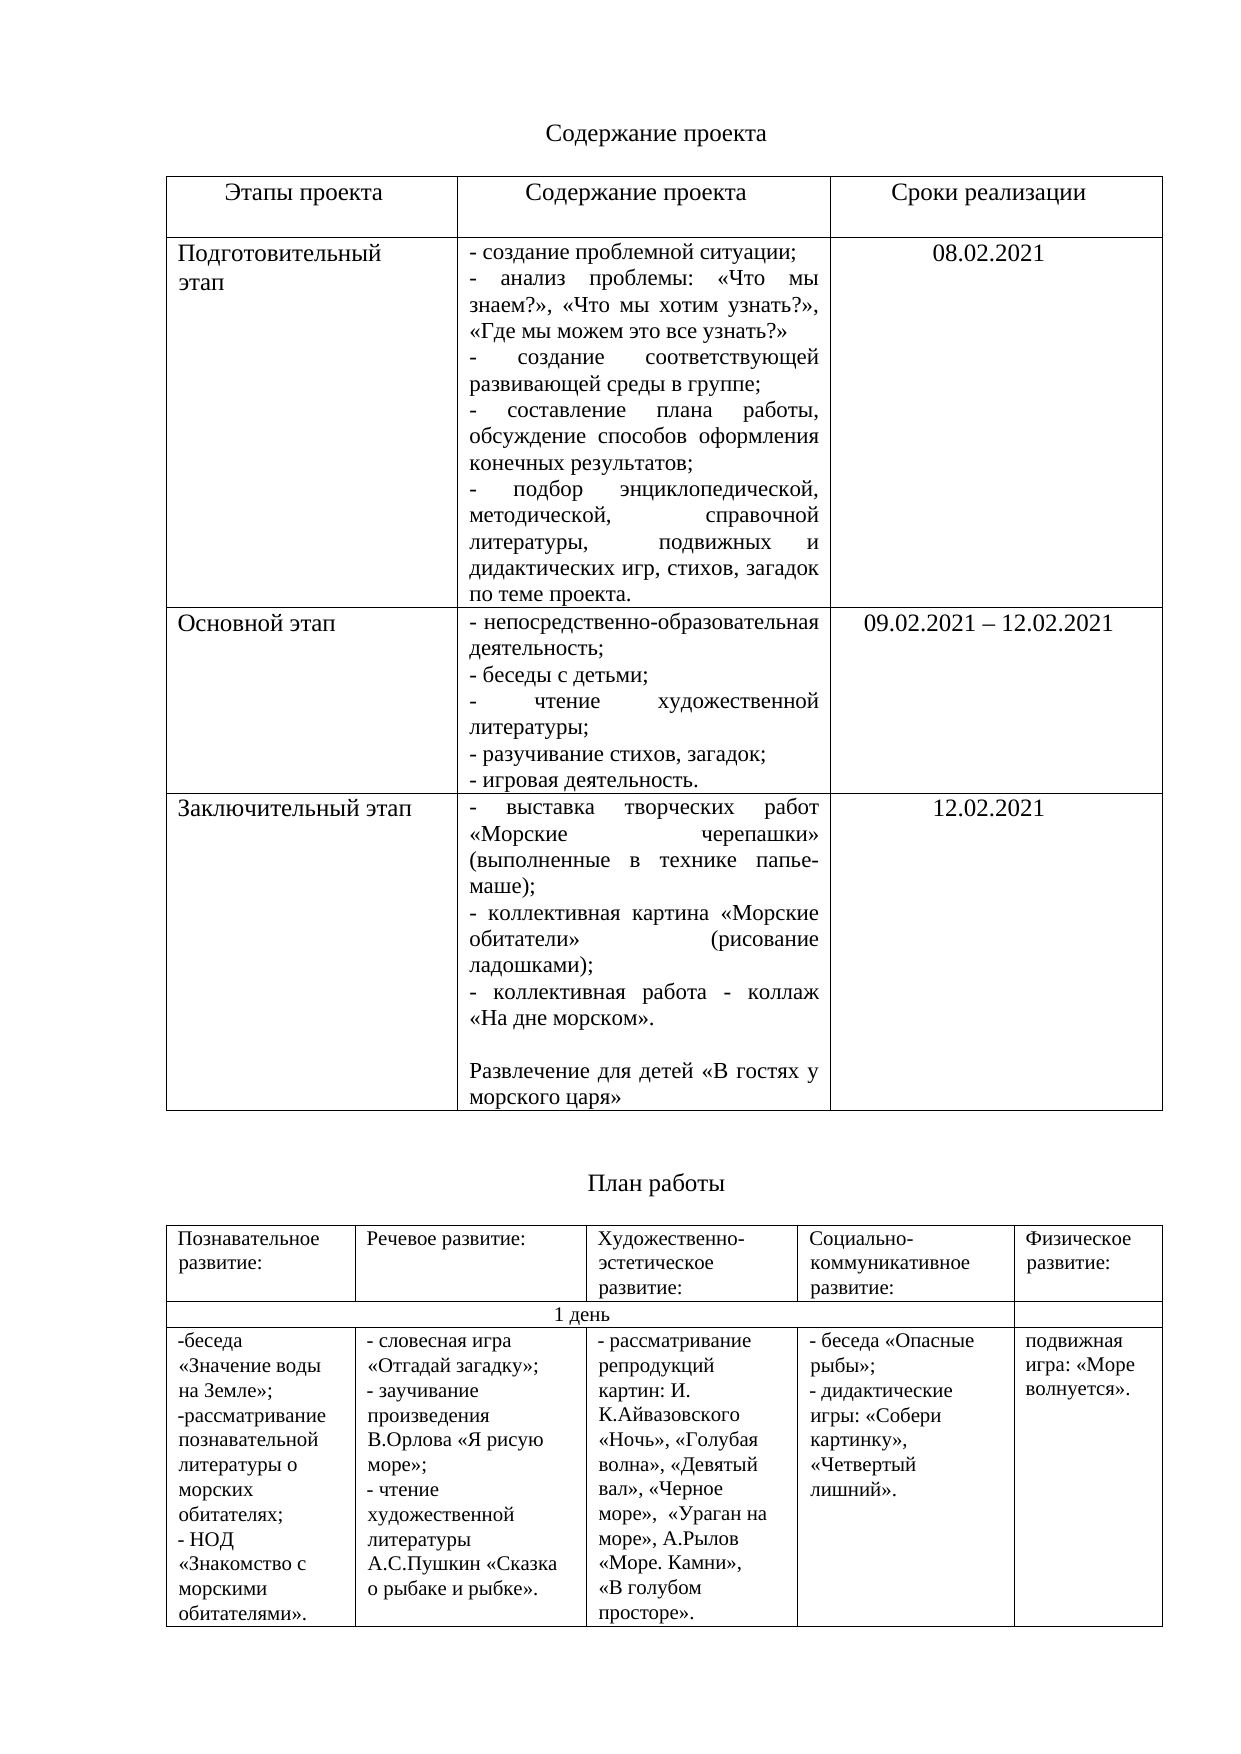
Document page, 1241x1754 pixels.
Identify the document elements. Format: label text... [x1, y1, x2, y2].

table_header Художественно-эстетическое развитие: [587, 1226, 797, 1301]
table_header Речевое развитие: [356, 1226, 586, 1301]
table_cell подвижная игра: «Море волнуется». [1015, 1328, 1162, 1626]
text План работы [177, 1168, 1135, 1197]
table_cell -беседа «Значение воды на Земле»; -рассматривание познавательной литературы о морских обитателях; - НОД «Знакомство с морскими обитателями». [167, 1328, 355, 1626]
table_cell - рассматривание репродукций картин: И. К.Айвазовского «Ночь», «Голубая волна», «Девятый вал», «Черное море», «Ураган на море», А.Рылов «Море. Камни», «В голубом просторе». [587, 1328, 797, 1626]
table_cell - выставка творческих работ «Морские черепашки» (выполненные в технике папье-маше); - коллективная картина «Морские обитатели» (рисование ладошками); - коллективная работа - коллаж «На дне морском». Развлечение для детей «В гостях у морского царя» [458, 794, 830, 1110]
table_cell - создание проблемной ситуации; - анализ проблемы: «Что мы знаем?», «Что мы хотим узнать?», «Где мы можем это все узнать?» - создание соответствующей развивающей среды в группе; - составление плана работы, обсуждение способов оформления конечных результатов; - подбор энциклопедической, методической, справочной литературы, подвижных и дидактических игр, стихов, загадок по теме проекта. [458, 238, 830, 607]
table_header Содержание проекта [458, 177, 830, 237]
table_header Познавательное развитие: [167, 1226, 355, 1301]
table_header Физическое развитие: [1015, 1226, 1162, 1301]
table_cell 1 день [167, 1302, 1014, 1327]
table_cell Подготовительный этап [167, 238, 457, 607]
table_cell Основной этап [167, 608, 457, 792]
table_header Сроки реализации [831, 177, 1162, 237]
table_cell - беседа «Опасные рыбы»; - дидактические игры: «Собери картинку», «Четвертый лишний». [798, 1328, 1014, 1626]
table_cell 12.02.2021 [831, 794, 1162, 1110]
table_header Социально-коммуникативное развитие: [798, 1226, 1014, 1301]
table_cell Заключительный этап [167, 794, 457, 1110]
table_cell 09.02.2021 – 12.02.2021 [831, 608, 1162, 792]
table_cell [1015, 1302, 1162, 1327]
table_cell 08.02.2021 [831, 238, 1162, 607]
table_cell - непосредственно-образовательная деятельность; - беседы с детьми; - чтение художественной литературы; - разучивание стихов, загадок; - игровая деятельность. [458, 608, 830, 792]
table_cell - словесная игра «Отгадай загадку»; - заучивание произведения В.Орлова «Я рисую море»; - чтение художественной литературы А.С.Пушкин «Сказка о рыбаке и рыбке». [356, 1328, 586, 1626]
text Содержание проекта [177, 118, 1135, 147]
table_header Этапы проекта [167, 177, 457, 237]
